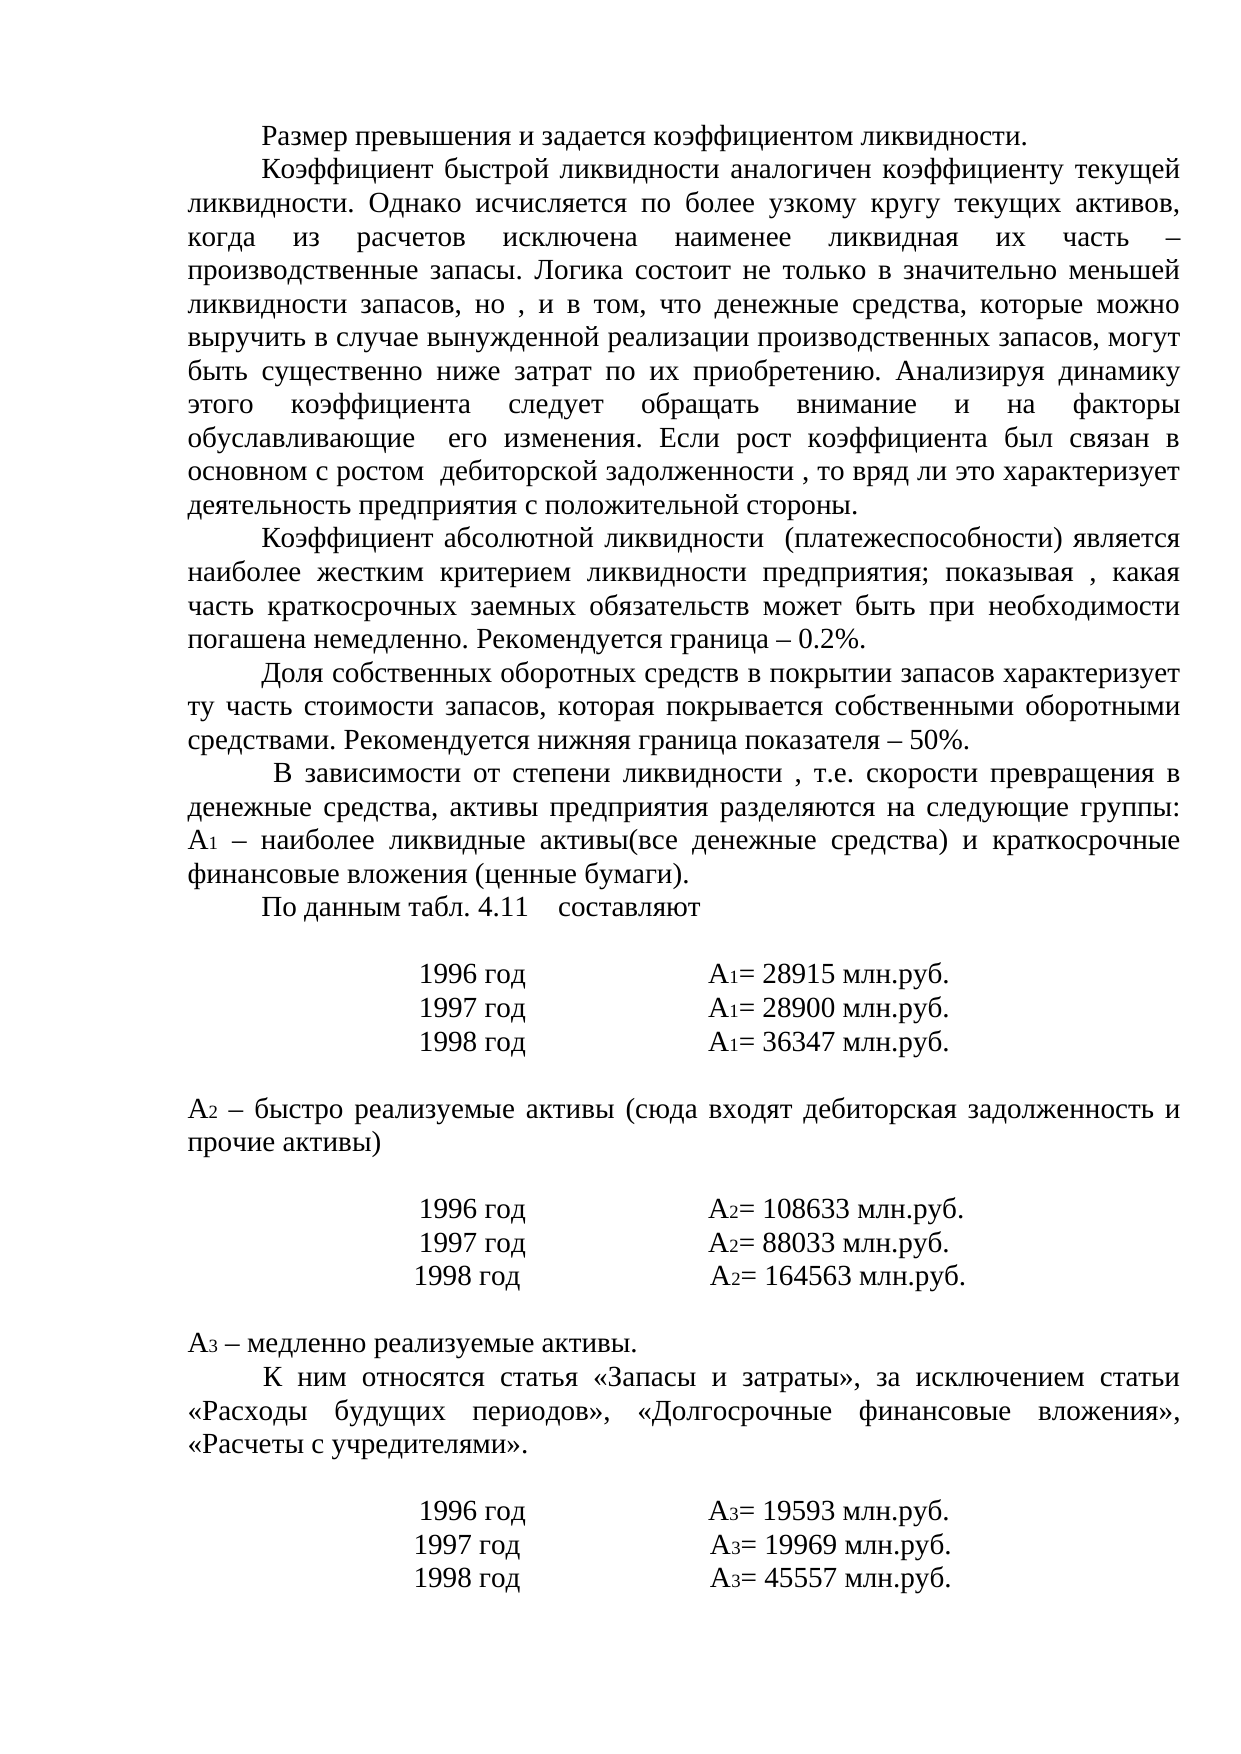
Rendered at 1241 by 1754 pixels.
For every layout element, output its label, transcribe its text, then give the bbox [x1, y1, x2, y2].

text 1998 год А1= 36347 млн.руб. [187, 1024, 1181, 1057]
text К ним относятся статья «Запасы и затраты», за исключением статьи «Расходы будущих периодов», «Долгосрочные финансовые вложения», «Расчеты с учредителями». [187, 1359, 1181, 1460]
text Доля собственных оборотных средств в покрытии запасов характеризует ту часть стоимости запасов, которая покрывается собственными оборотными средствами. Рекомендуется нижняя граница показателя – 50%. [187, 655, 1181, 755]
text Коэффициент быстрой ликвидности аналогичен коэффициенту текущей ликвидности. Однако исчисляется по более узкому кругу текущих активов, когда из расчетов исключена наименее ликвидная их часть – производственные запасы. Логика состоит не только в значительно меньшей ликвидности запасов, но , и в том, что денежные средства, которые можно выручить в случае вынужденной реализации производственных запасов, могут быть существенно ниже затрат по их приобретению. Анализируя динамику этого коэффициента следует обращать внимание и на факторы обуславливающие его изменения. Если рост коэффициента был связан в основном с ростом дебиторской задолженности , то вряд ли это характеризует деятельность предприятия с положительной стороны. [187, 152, 1181, 521]
text 1997 год А1= 28900 млн.руб. [187, 990, 1181, 1024]
text 1996 год А3= 19593 млн.руб. [187, 1493, 1181, 1527]
text 1996 год А1= 28915 млн.руб. [187, 957, 1181, 990]
text Размер превышения и задается коэффициентом ликвидности. [187, 118, 1181, 152]
text Коэффициент абсолютной ликвидности (платежеспособности) является наиболее жестким критерием ликвидности предприятия; показывая , какая часть краткосрочных заемных обязательств может быть при необходимости погашена немедленно. Рекомендуется граница – 0.2%. [187, 521, 1181, 655]
text 1996 год А2= 108633 млн.руб. [187, 1191, 1181, 1225]
text А2 – быстро реализуемые активы (сюда входят дебиторская задолженность и прочие активы) [187, 1091, 1181, 1158]
text 1997 год А3= 19969 млн.руб. [187, 1527, 1181, 1560]
text 1998 год А3= 45557 млн.руб. [187, 1560, 1181, 1594]
text В зависимости от степени ликвидности , т.е. скорости превращения в денежные средства, активы предприятия разделяются на следующие группы: А1 – наиболее ликвидные активы(все денежные средства) и краткосрочные финансовые вложения (ценные бумаги). [187, 755, 1181, 889]
text По данным табл. 4.11 составляют [187, 889, 1181, 923]
text 1998 год А2= 164563 млн.руб. [187, 1258, 1181, 1292]
text 1997 год А2= 88033 млн.руб. [187, 1225, 1181, 1258]
text А3 – медленно реализуемые активы. [187, 1326, 1181, 1359]
